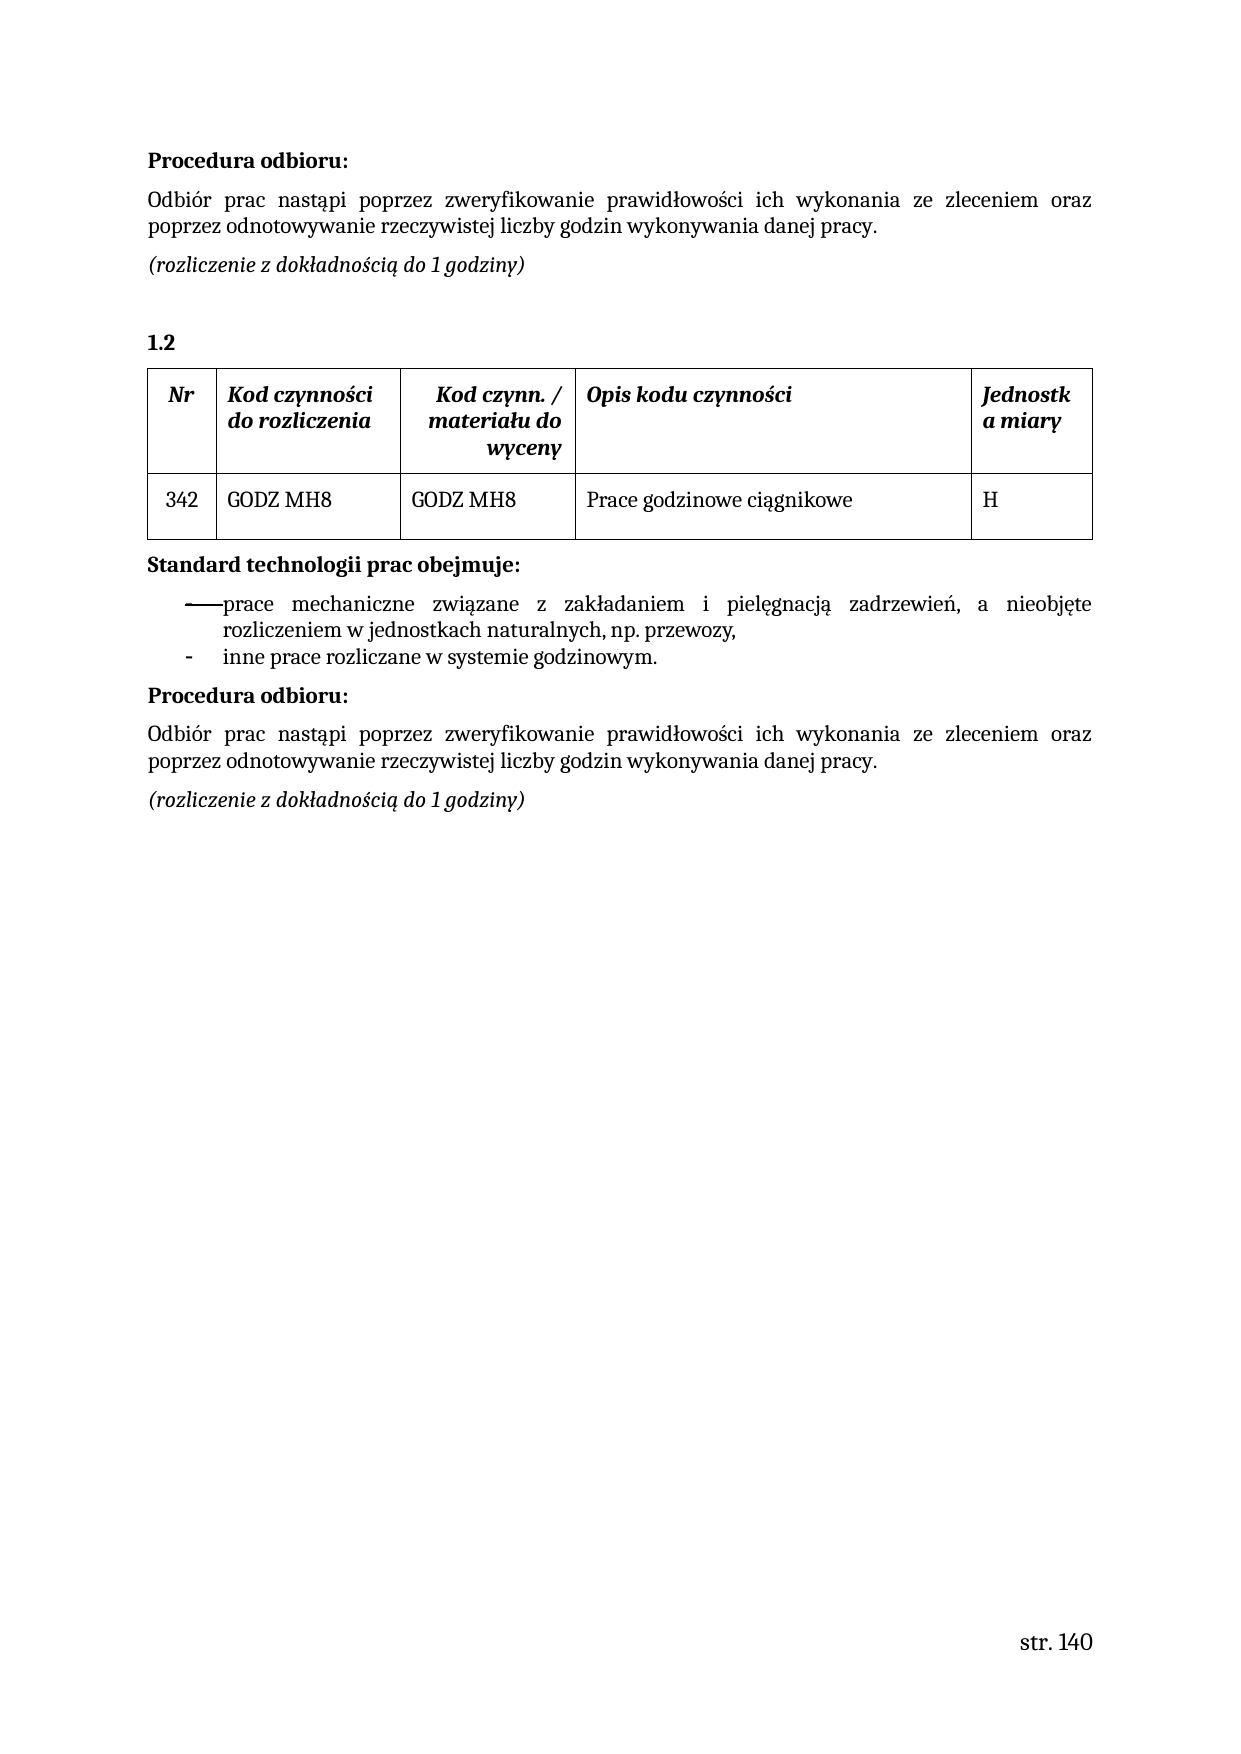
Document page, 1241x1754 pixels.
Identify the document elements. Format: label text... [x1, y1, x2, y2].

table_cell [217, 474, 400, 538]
text (rozliczenie z dokładnością do 1 godziny) [148, 252, 1093, 278]
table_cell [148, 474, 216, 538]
text (rozliczenie z dokładnością do 1 godziny) [148, 786, 1093, 813]
text 1.2 [148, 329, 1093, 356]
text Standard technologii prac obejmuje: [148, 552, 1093, 578]
text Procedura odbioru: [148, 148, 1093, 174]
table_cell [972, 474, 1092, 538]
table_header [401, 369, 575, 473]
text Procedura odbioru: [148, 682, 1093, 709]
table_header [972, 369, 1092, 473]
text Odbiór prac nastąpi poprzez zweryfikowanie prawidłowości ich wykonania ze zleceniem oraz poprzez odnotowywanie rzeczywistej liczby godzin wykonywania danej pracy. [148, 186, 1093, 239]
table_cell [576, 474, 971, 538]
text Odbiór prac nastąpi poprzez zweryfikowanie prawidłowości ich wykonania ze zleceniem oraz poprzez odnotowywanie rzeczywistej liczby godzin wykonywania danej pracy. [148, 721, 1093, 774]
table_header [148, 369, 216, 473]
list prace mechaniczne związane z zakładaniem i pielęgnacją zadrzewień, a nieobjęte rozliczeniem w jednostkach naturalnych, np. przewozy, [185, 591, 1093, 643]
list inne prace rozliczane w systemie godzinowym. [185, 643, 1093, 670]
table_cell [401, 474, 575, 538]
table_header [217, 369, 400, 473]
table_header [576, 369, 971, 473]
